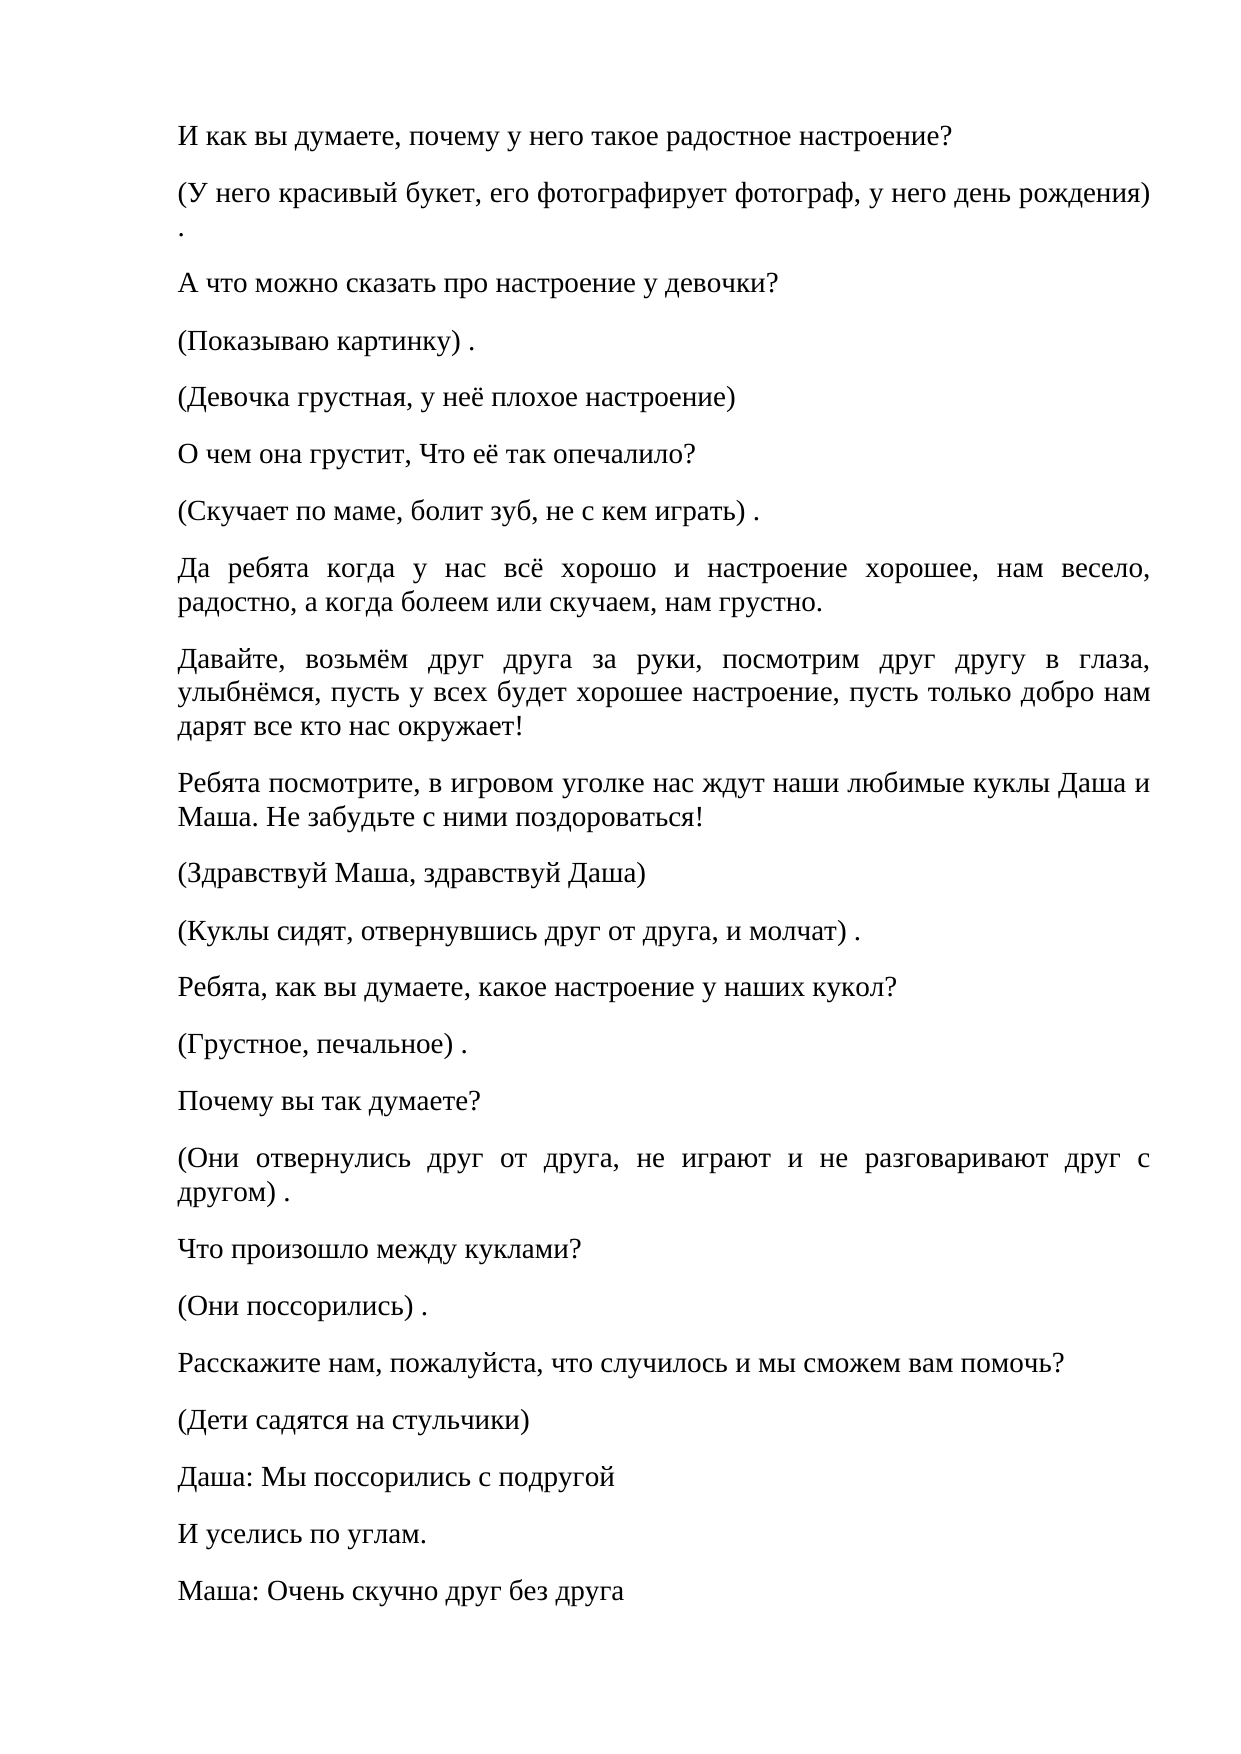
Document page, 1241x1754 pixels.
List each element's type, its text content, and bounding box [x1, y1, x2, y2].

text (Здравствуй Маша, здравствуй Даша) [177, 856, 1152, 889]
text И уселись по углам. [177, 1516, 1152, 1549]
text (Куклы сидят, отвернувшись друг от друга, и молчат) . [177, 913, 1152, 946]
text (Они поссорились) . [177, 1288, 1152, 1322]
text (Грустное, печальное) . [177, 1027, 1152, 1060]
text (У него красивый букет, его фотографирует фотограф, у него день рождения) . [177, 175, 1152, 242]
text Расскажите нам, пожалуйста, что случилось и мы сможем вам помочь? [177, 1345, 1152, 1378]
text Ребята посмотрите, в игровом уголке нас ждут наши любимые куклы Даша и Маша. Не забудьте с ними поздороваться! [177, 765, 1152, 832]
text Почему вы так думаете? [177, 1083, 1152, 1117]
text О чем она грустит, Что её так опечалило? [177, 437, 1152, 470]
text (Скучает по маме, болит зуб, не с кем играть) . [177, 493, 1152, 527]
text (Они отвернулись друг от друга, не играют и не разговаривают друг с другом) . [177, 1141, 1152, 1208]
text Да ребята когда у нас всё хорошо и настроение хорошее, нам весело, радостно, а когда болеем или скучаем, нам грустно. [177, 551, 1152, 618]
text И как вы думаете, почему у него такое радостное настроение? [177, 118, 1152, 152]
text Даша: Мы поссорились с подругой [177, 1459, 1152, 1492]
text (Девочка грустная, у неё плохое настроение) [177, 379, 1152, 413]
text Маша: Очень скучно друг без друга [177, 1573, 1152, 1606]
text Давайте, возьмём друг друга за руки, посмотрим друг другу в глаза, улыбнёмся, пусть у всех будет хорошее настроение, пусть только добро нам дарят все кто нас окружает! [177, 641, 1152, 742]
text Ребята, как вы думаете, какое настроение у наших кукол? [177, 969, 1152, 1003]
text (Показываю картинку) . [177, 323, 1152, 356]
text Что произошло между куклами? [177, 1231, 1152, 1264]
text А что можно сказать про настроение у девочки? [177, 266, 1152, 299]
text (Дети садятся на стульчики) [177, 1402, 1152, 1436]
